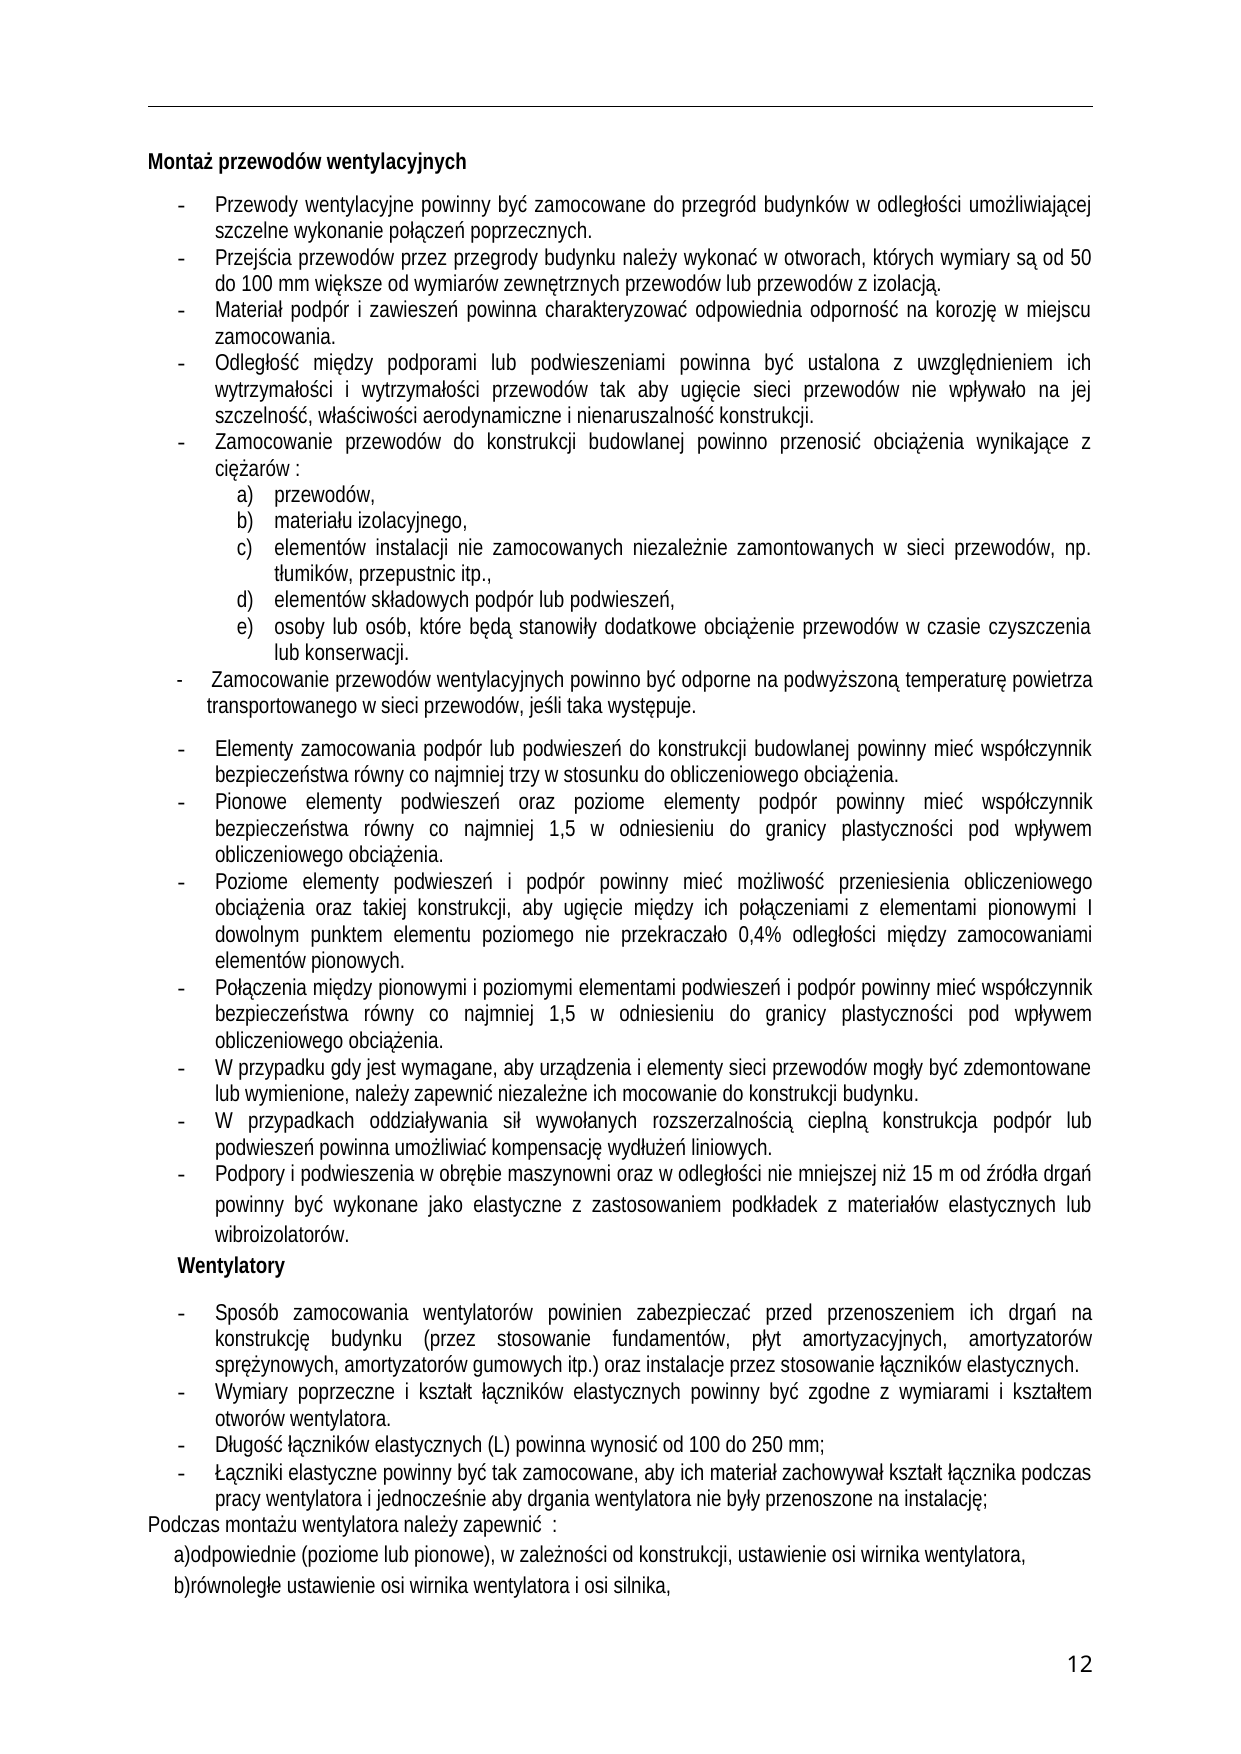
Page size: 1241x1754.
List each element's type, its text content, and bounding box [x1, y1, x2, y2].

list Pionowe elementy podwieszeń oraz poziome elementy podpór powinny mieć współczynnik bezpieczeństwa równy co najmniej 1,5 w odniesieniu do granicy plastyczności pod wpływem obliczeniowego obciążenia. [177, 788, 1093, 867]
list Podpory i podwieszenia w obrębie maszynowni oraz w odległości nie mniejszej niż 15 m od źródła drgań powinny być wykonane jako elastyczne z zastosowaniem podkładek z materiałów elastycznych lub wibroizolatorów. [177, 1160, 1093, 1247]
list Wymiary poprzeczne i kształt łączników elastycznych powinny być zgodne z wymiarami i kształtem otworów wentylatora. [177, 1378, 1093, 1431]
list Poziome elementy podwieszeń i podpór powinny mieć możliwość przeniesienia obliczeniowego obciążenia oraz takiej konstrukcji, aby ugięcie między ich połączeniami z elementami pionowymi I dowolnym punktem elementu poziomego nie przekraczało 0,4% odległości między zamocowaniami elementów pionowych. [177, 868, 1093, 973]
list Elementy zamocowania podpór lub podwieszeń do konstrukcji budowlanej powinny mieć współczynnik bezpieczeństwa równy co najmniej trzy w stosunku do obliczeniowego obciążenia. [177, 735, 1093, 788]
list Łączniki elastyczne powinny być tak zamocowane, aby ich materiał zachowywał kształt łącznika podczas pracy wentylatora i jednocześnie aby drgania wentylatora nie były przenoszone na instalację; [177, 1458, 1093, 1511]
list Przejścia przewodów przez przegrody budynku należy wykonać w otworach, których wymiary są od 50 do 100 mm większe od wymiarów zewnętrznych przewodów lub przewodów z izolacją. [177, 243, 1093, 296]
list W przypadkach oddziaływania sił wywołanych rozszerzalnością cieplną konstrukcja podpór lub podwieszeń powinna umożliwiać kompensację wydłużeń liniowych. [177, 1107, 1093, 1160]
list Przewody wentylacyjne powinny być zamocowane do przegród budynków w odległości umożliwiającej szczelne wykonanie połączeń poprzecznych. [177, 191, 1093, 243]
list Sposób zamocowania wentylatorów powinien zabezpieczać przed przenoszeniem ich drgań na konstrukcję budynku (przez stosowanie fundamentów, płyt amortyzacyjnych, amortyzatorów sprężynowych, amortyzatorów gumowych itp.) oraz instalacje przez stosowanie łączników elastycznych. [177, 1298, 1093, 1378]
text Podczas montażu wentylatora należy zapewnić : [148, 1511, 1093, 1538]
text - Zamocowanie przewodów wentylacyjnych powinno być odporne na podwyższoną temperaturę powietrza transportowanego w sieci przewodów, jeśli taka występuje. [148, 666, 1093, 718]
text Montaż przewodów wentylacyjnych [148, 148, 1093, 174]
list przewodów, [237, 481, 1093, 507]
list osoby lub osób, które będą stanowiły dodatkowe obciążenie przewodów w czasie czyszczenia lub konserwacji. [237, 613, 1093, 666]
list elementów instalacji nie zamocowanych niezależnie zamontowanych w sieci przewodów, np. tłumików, przepustnic itp., [237, 534, 1093, 586]
text b)równoległe ustawienie osi wirnika wentylatora i osi silnika, [148, 1572, 1093, 1598]
list elementów składowych podpór lub podwieszeń, [237, 586, 1093, 613]
text a)odpowiednie (poziome lub pionowe), w zależności od konstrukcji, ustawienie osi wirnika wentylatora, [148, 1541, 1093, 1568]
list Długość łączników elastycznych (L) powinna wynosić od 100 do 250 mm; [177, 1431, 1093, 1458]
list materiału izolacyjnego, [237, 507, 1093, 534]
list Odległość między podporami lub podwieszeniami powinna być ustalona z uwzględnieniem ich wytrzymałości i wytrzymałości przewodów tak aby ugięcie sieci przewodów nie wpływało na jej szczelność, właściwości aerodynamiczne i nienaruszalność konstrukcji. [177, 349, 1093, 428]
list Połączenia między pionowymi i poziomymi elementami podwieszeń i podpór powinny mieć współczynnik bezpieczeństwa równy co najmniej 1,5 w odniesieniu do granicy plastyczności pod wpływem obliczeniowego obciążenia. [177, 974, 1093, 1053]
list Materiał podpór i zawieszeń powinna charakteryzować odpowiednia odporność na korozję w miejscu zamocowania. [177, 296, 1093, 349]
list W przypadku gdy jest wymagane, aby urządzenia i elementy sieci przewodów mogły być zdemontowane lub wymienione, należy zapewnić niezależne ich mocowanie do konstrukcji budynku. [177, 1054, 1093, 1106]
list Zamocowanie przewodów do konstrukcji budowlanej powinno przenosić obciążenia wynikające z ciężarów : [177, 428, 1093, 481]
text Wentylatory [177, 1252, 1093, 1278]
